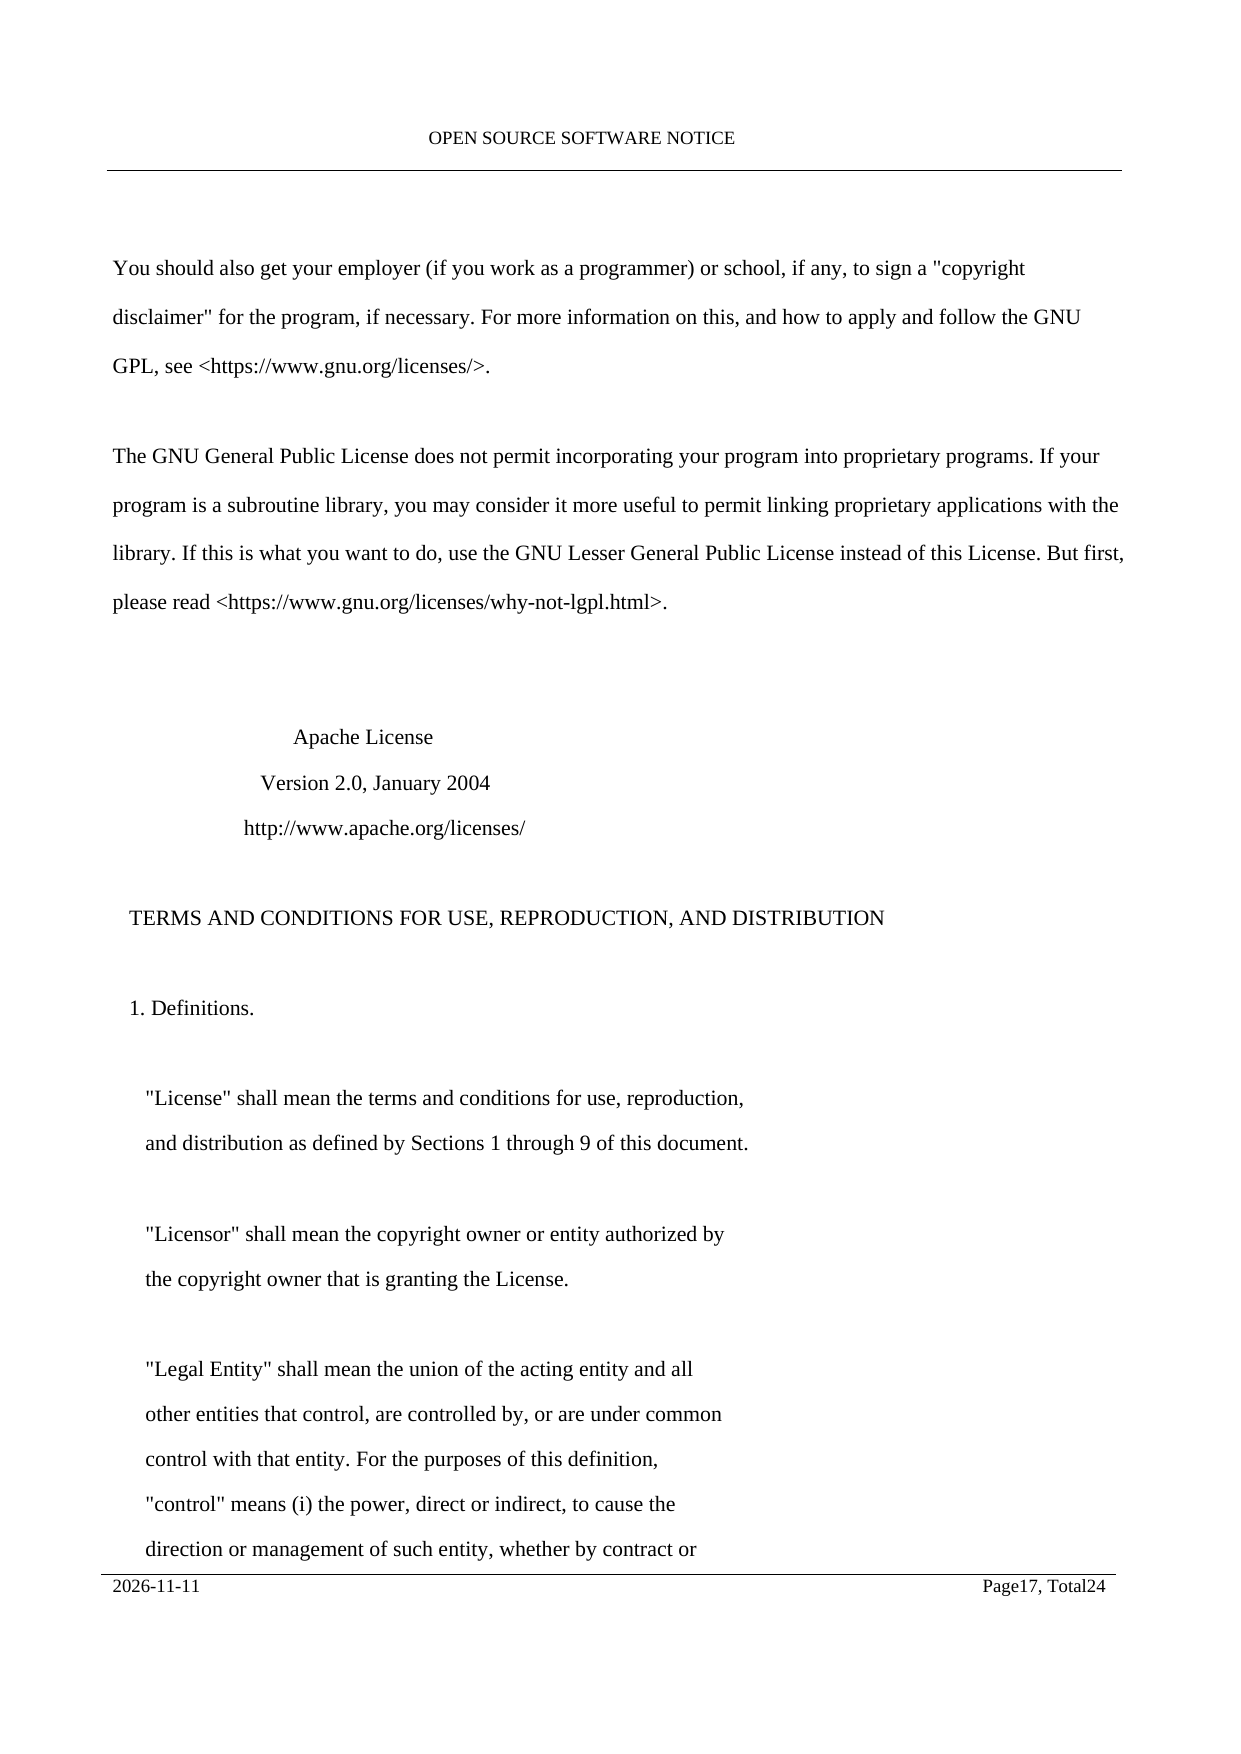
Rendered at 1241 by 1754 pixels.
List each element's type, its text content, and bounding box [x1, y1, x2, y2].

text Apache License [112, 721, 1128, 753]
text "control" means (i) the power, direct or indirect, to cause the [112, 1487, 1128, 1520]
text direction or management of such entity, whether by contract or [112, 1533, 1128, 1565]
text and distribution as defined by Sections 1 through 9 of this document. [112, 1127, 1128, 1159]
text "Legal Entity" shall mean the union of the acting entity and all [112, 1352, 1128, 1385]
text You should also get your employer (if you work as a programmer) or school, if any, to sign a "copyright disclaimer" for the program, if necessary. For more information on this, and how to apply and follow the GNU GPL, see <https://www.gnu.org/licenses/>. [112, 251, 1128, 381]
text http://www.apache.org/licenses/ [112, 811, 1128, 843]
text Version 2.0, January 2004 [112, 766, 1128, 798]
text 1. Definitions. [112, 991, 1128, 1024]
text "Licensor" shall mean the copyright owner or entity authorized by [112, 1217, 1128, 1249]
text TERMS AND CONDITIONS FOR USE, REPRODUCTION, AND DISTRIBUTION [112, 901, 1128, 934]
text "License" shall mean the terms and conditions for use, reproduction, [112, 1082, 1128, 1114]
text other entities that control, are controlled by, or are under common [112, 1397, 1128, 1430]
text the copyright owner that is granting the License. [112, 1262, 1128, 1294]
text The GNU General Public License does not permit incorporating your program into proprietary programs. If your program is a subroutine library, you may consider it more useful to permit linking proprietary applications with the library. If this is what you want to do, use the GNU Lesser General Public License instead of this License. But first, please read <https://www.gnu.org/licenses/why-not-lgpl.html>. [112, 439, 1128, 618]
text control with that entity. For the purposes of this definition, [112, 1442, 1128, 1475]
